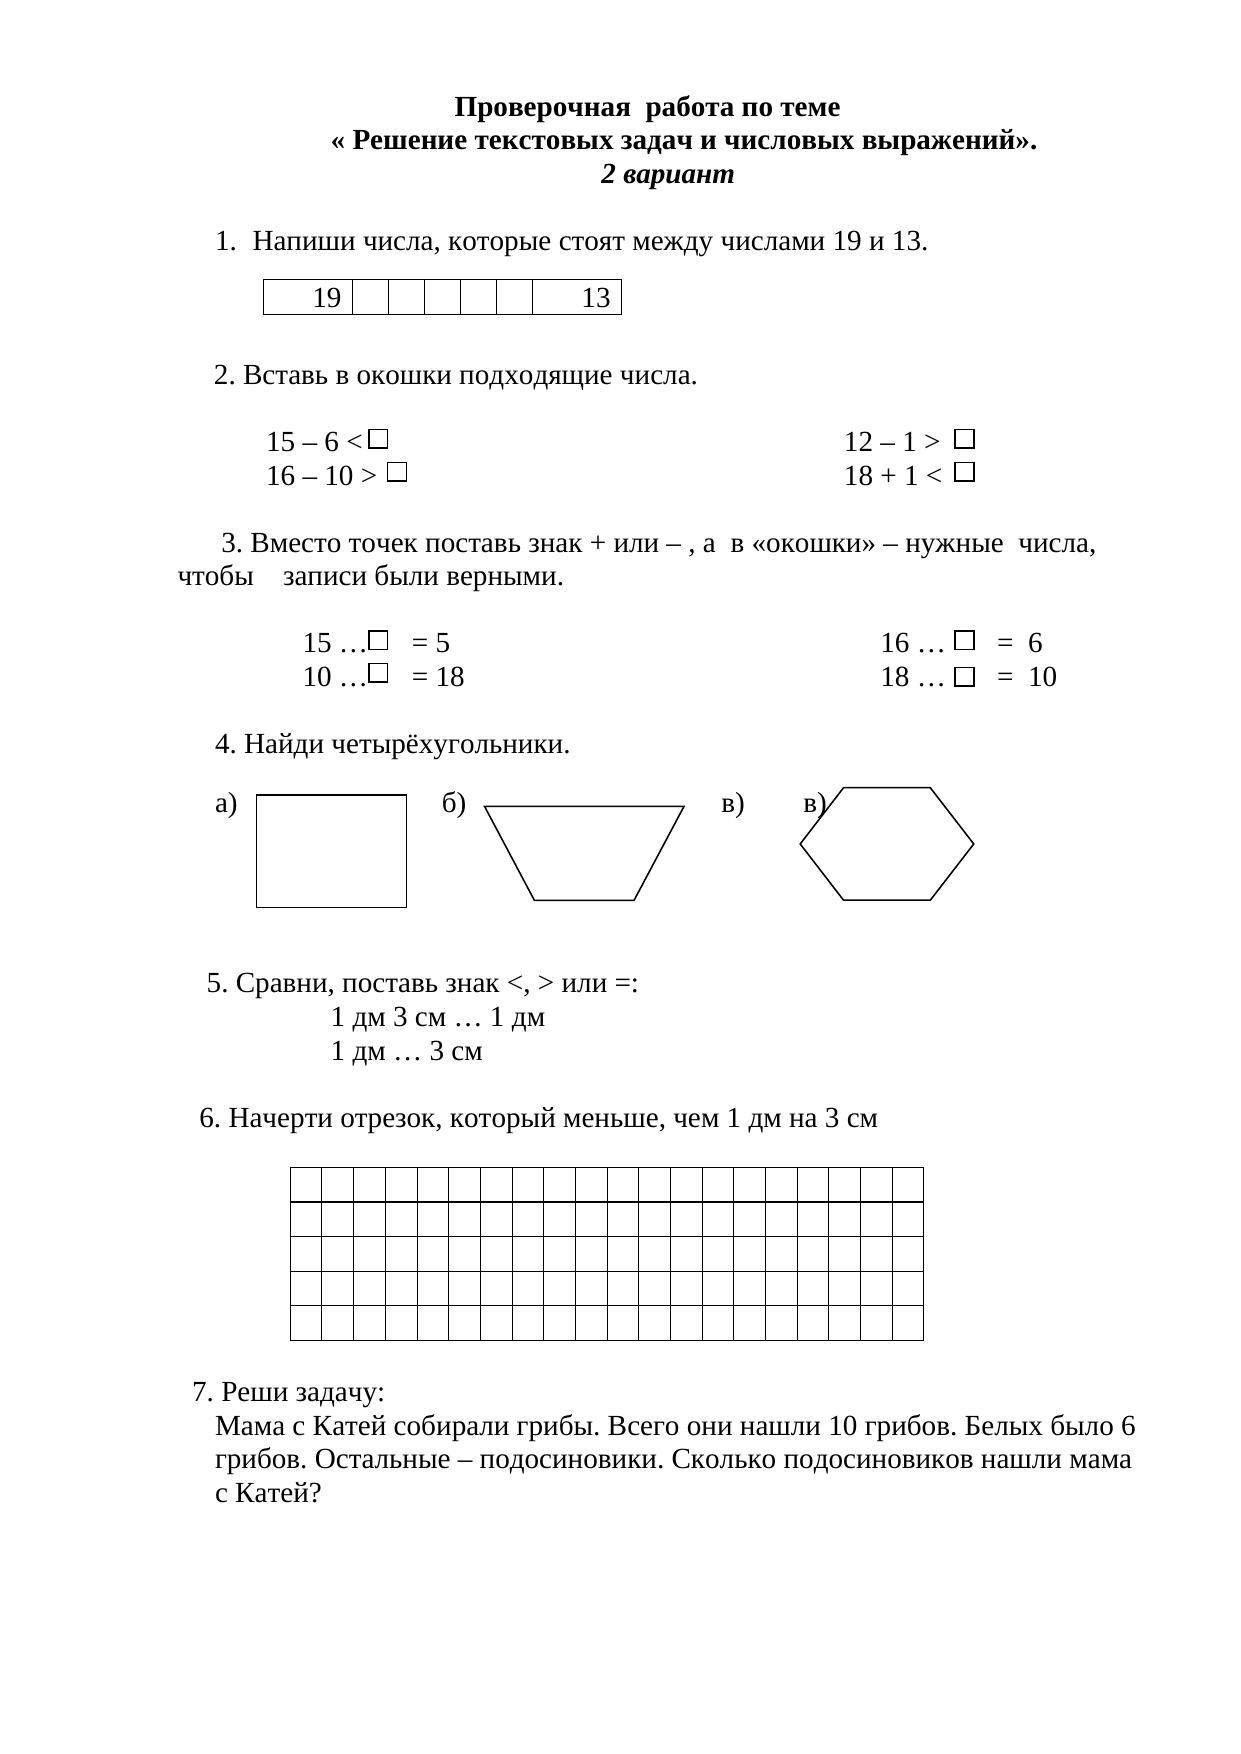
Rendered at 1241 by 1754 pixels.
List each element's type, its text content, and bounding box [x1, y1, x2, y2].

table_header [353, 280, 388, 314]
table_header [291, 1168, 321, 1201]
text 2. Вставь в окошки подходящие числа. [177, 357, 1152, 391]
table_cell [703, 1237, 733, 1271]
table_header [449, 1168, 480, 1201]
text 10 … = 18 18 … = 10 [215, 659, 1152, 692]
table_cell [766, 1237, 797, 1271]
text « Решение текстовых задач и числовых выражений». [177, 122, 1152, 156]
text 15 – 6 < 12 – 1 > [215, 424, 1152, 458]
table_header [608, 1168, 638, 1201]
table_cell [671, 1237, 702, 1271]
table_cell [449, 1306, 480, 1340]
table_cell [291, 1237, 321, 1271]
table_cell [418, 1203, 448, 1236]
table_cell [861, 1306, 892, 1340]
table_header [576, 1168, 607, 1201]
table_cell [513, 1306, 543, 1340]
table_header [766, 1168, 797, 1201]
table_cell [798, 1203, 828, 1236]
table_header [418, 1168, 448, 1201]
list Напиши числа, которые стоят между числами 19 и 13. [215, 223, 1152, 256]
table_cell [322, 1203, 353, 1236]
table_cell [322, 1237, 353, 1271]
table_cell [354, 1272, 385, 1305]
table_cell [608, 1237, 638, 1271]
table_cell [608, 1203, 638, 1236]
text Проверочная работа по теме [177, 89, 1152, 122]
table_header [354, 1168, 385, 1201]
table_cell [576, 1306, 607, 1340]
table_header [481, 1168, 512, 1201]
table_header [461, 280, 496, 314]
table_cell [513, 1272, 543, 1305]
table_header [734, 1168, 765, 1201]
text 7. Реши задачу: [177, 1374, 1152, 1408]
table_cell [481, 1272, 512, 1305]
table_cell [829, 1203, 860, 1236]
text 3. Вместо точек поставь знак + или – , а в «окошки» – нужные числа, чтобы записи были верными. [177, 525, 1152, 592]
table_cell [766, 1272, 797, 1305]
table_cell [291, 1272, 321, 1305]
table_cell [544, 1306, 575, 1340]
text 1 дм 3 см … 1 дм [177, 999, 1152, 1033]
table_cell [734, 1272, 765, 1305]
table_header [425, 280, 460, 314]
table_cell [734, 1203, 765, 1236]
text 1 дм … 3 см [177, 1033, 1152, 1066]
table_cell [544, 1203, 575, 1236]
table_cell [386, 1237, 417, 1271]
table_header [544, 1168, 575, 1201]
table_header [671, 1168, 702, 1201]
table_cell [639, 1272, 670, 1305]
table_cell [893, 1306, 923, 1340]
table_cell [703, 1272, 733, 1305]
table_header [497, 280, 532, 314]
table_cell [291, 1203, 321, 1236]
table_cell [639, 1306, 670, 1340]
table_cell [703, 1203, 733, 1236]
table_cell [861, 1237, 892, 1271]
table_header [322, 1168, 353, 1201]
table_cell [449, 1237, 480, 1271]
table_cell [766, 1306, 797, 1340]
table_cell [513, 1203, 543, 1236]
table_cell [576, 1203, 607, 1236]
table_header [893, 1168, 923, 1201]
table_cell [354, 1237, 385, 1271]
text 4. Найди четырёхугольники. [215, 726, 1152, 759]
table_cell [354, 1306, 385, 1340]
table_cell [449, 1272, 480, 1305]
table_header [639, 1168, 670, 1201]
text 15 … = 5 16 … = 6 [215, 625, 1152, 659]
table_cell [449, 1203, 480, 1236]
table_cell [861, 1272, 892, 1305]
table_cell [418, 1306, 448, 1340]
table_cell [576, 1272, 607, 1305]
table_cell [766, 1203, 797, 1236]
text 16 – 10 > 18 + 1 < [215, 458, 1152, 491]
table_cell [418, 1272, 448, 1305]
table_cell [798, 1306, 828, 1340]
table_cell [291, 1306, 321, 1340]
table_cell [893, 1237, 923, 1271]
table_cell [544, 1237, 575, 1271]
table_cell [386, 1306, 417, 1340]
text 5. Сравни, поставь знак <, > или =: [177, 966, 1152, 999]
table_cell [608, 1306, 638, 1340]
table_cell [354, 1203, 385, 1236]
table_cell [671, 1306, 702, 1340]
table_cell [322, 1272, 353, 1305]
table_cell [829, 1237, 860, 1271]
text Мама с Катей собирали грибы. Всего они нашли 10 грибов. Белых было 6 грибов. Остальные – подосиновики. Сколько подосиновиков нашли мама с Катей? [215, 1408, 1152, 1508]
table_cell [481, 1203, 512, 1236]
table_header [389, 280, 424, 314]
table_cell [671, 1272, 702, 1305]
table_header [829, 1168, 860, 1201]
table_cell [798, 1272, 828, 1305]
table_cell [893, 1272, 923, 1305]
table_header [513, 1168, 543, 1201]
table_cell [798, 1237, 828, 1271]
table_header 13 [533, 280, 621, 314]
table_cell [481, 1306, 512, 1340]
table_cell [386, 1203, 417, 1236]
table_cell [734, 1237, 765, 1271]
table_header [798, 1168, 828, 1201]
table_header [703, 1168, 733, 1201]
table_cell [608, 1272, 638, 1305]
table_cell [322, 1306, 353, 1340]
table_cell [513, 1237, 543, 1271]
text а) б) в) в) [215, 785, 1152, 819]
table_cell [861, 1203, 892, 1236]
table_cell [893, 1203, 923, 1236]
table_cell [671, 1203, 702, 1236]
table_cell [481, 1237, 512, 1271]
table_cell [576, 1237, 607, 1271]
table_header [861, 1168, 892, 1201]
text 6. Начерти отрезок, который меньше, чем 1 дм на 3 см [177, 1100, 1152, 1133]
table_header [386, 1168, 417, 1201]
table_cell [639, 1203, 670, 1236]
table_cell [829, 1306, 860, 1340]
table_cell [386, 1272, 417, 1305]
table_cell [734, 1306, 765, 1340]
table_cell [639, 1237, 670, 1271]
table_cell [703, 1306, 733, 1340]
table_cell [829, 1272, 860, 1305]
table_cell [418, 1237, 448, 1271]
text 2 вариант [215, 156, 1152, 189]
table_header 19 [264, 280, 352, 314]
table_cell [544, 1272, 575, 1305]
